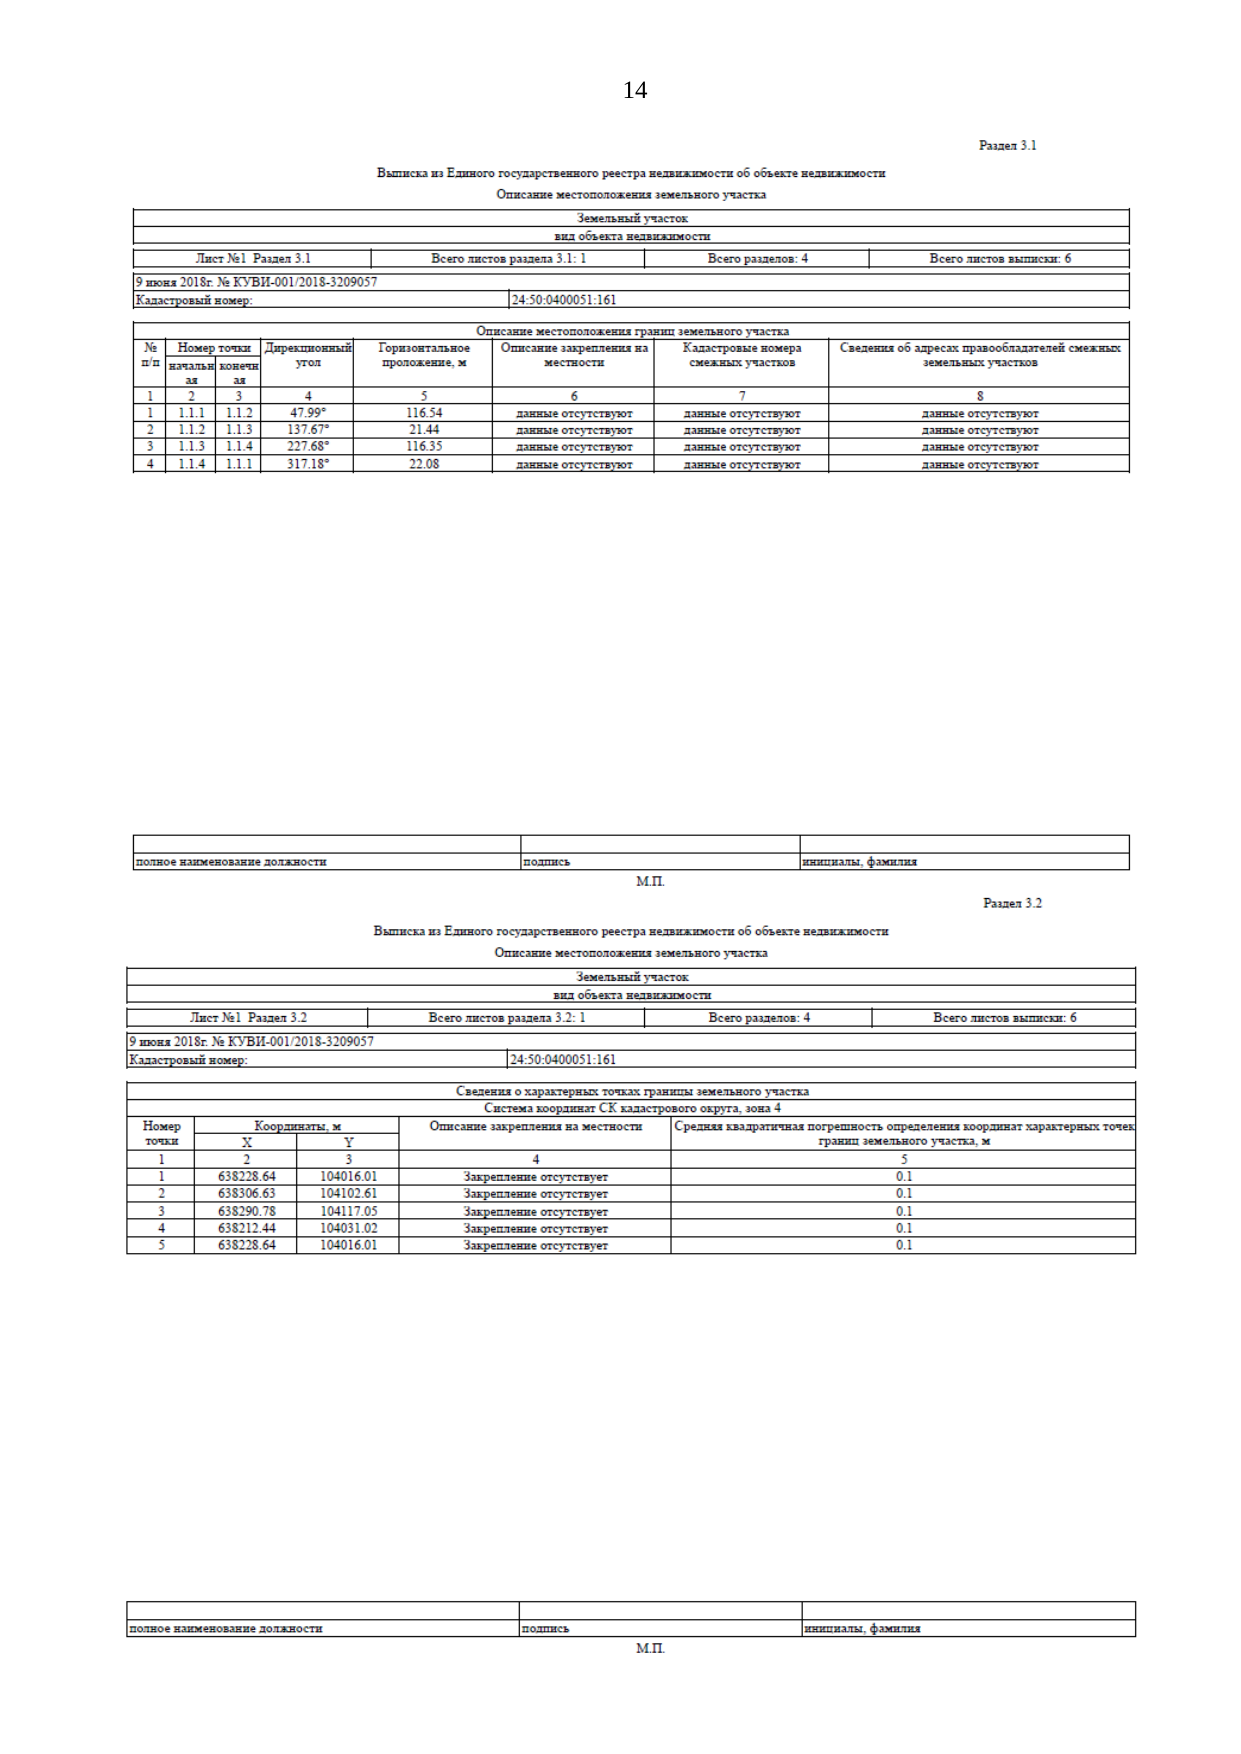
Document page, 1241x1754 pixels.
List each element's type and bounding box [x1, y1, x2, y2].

picture [118, 132, 1152, 1671]
